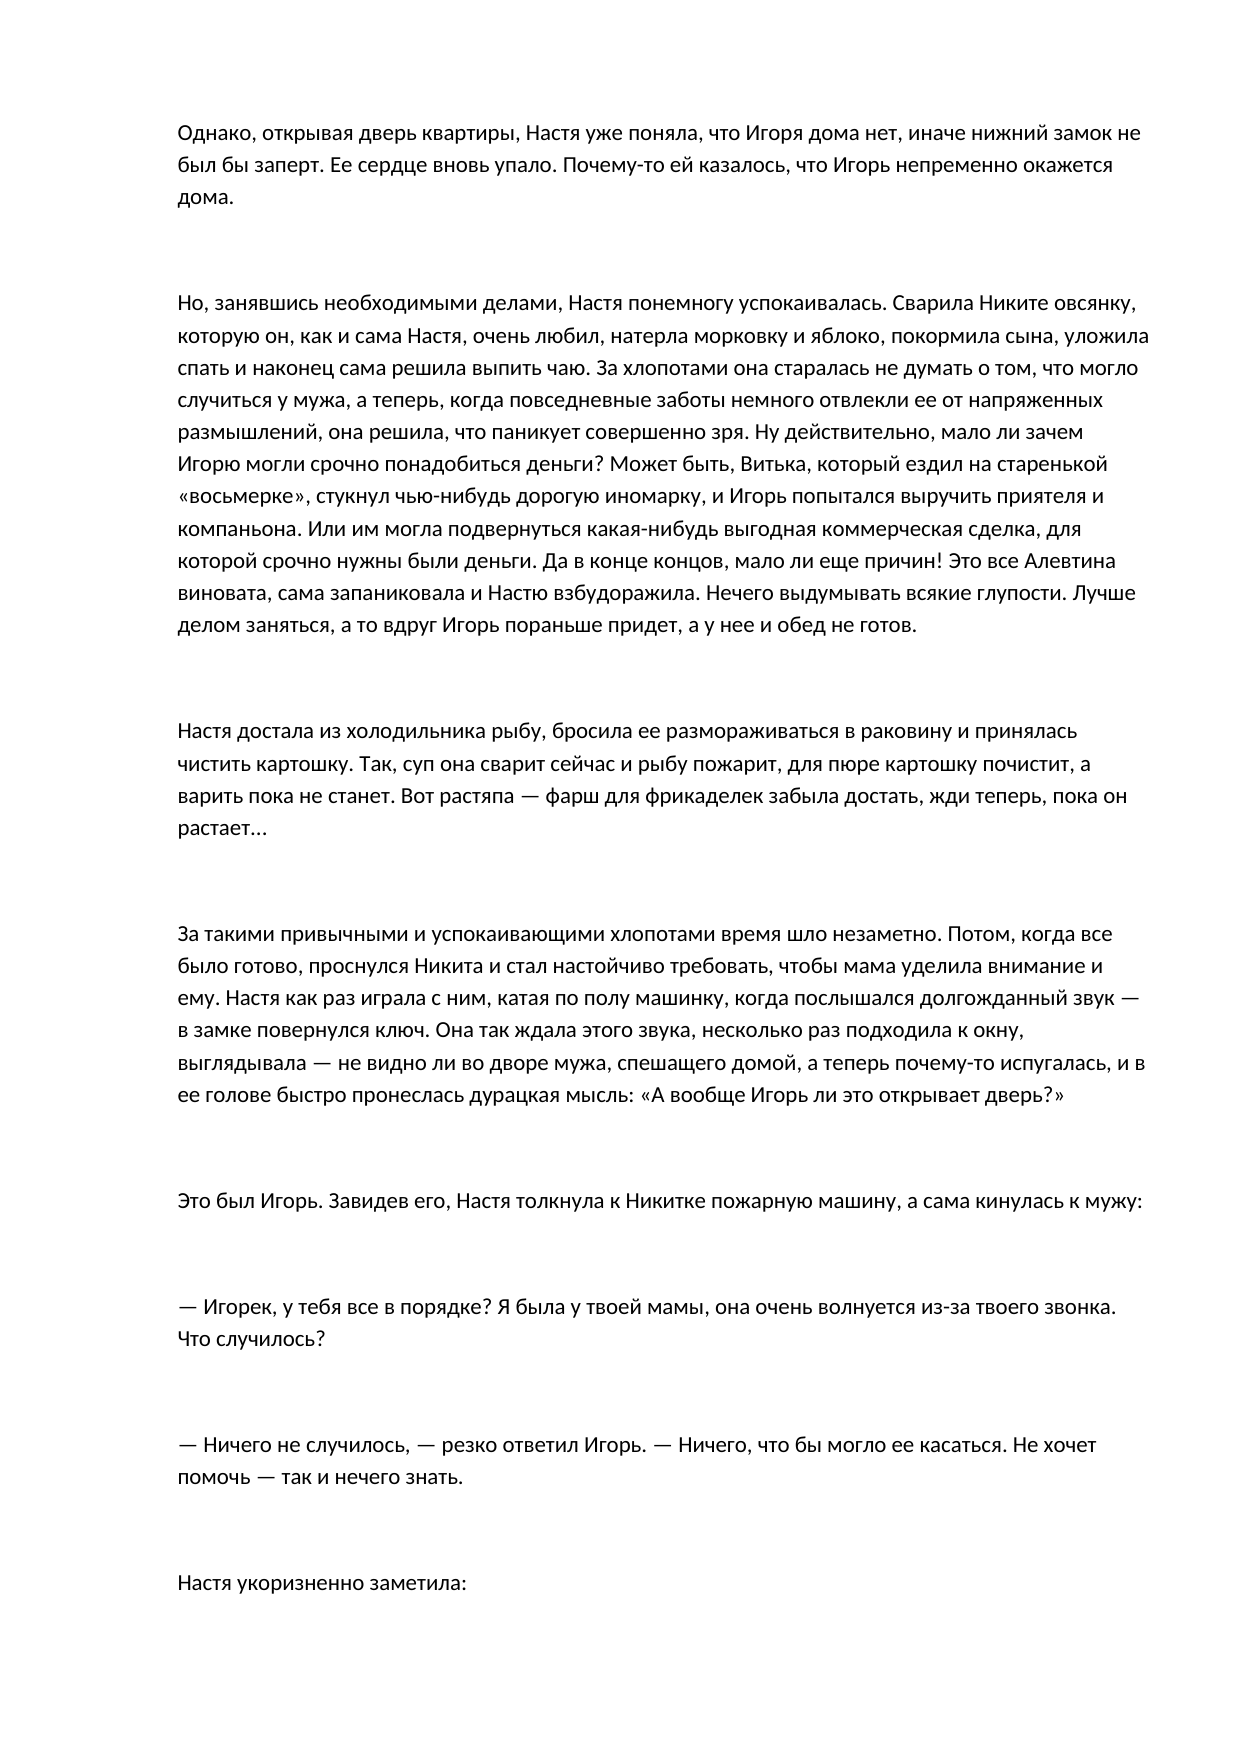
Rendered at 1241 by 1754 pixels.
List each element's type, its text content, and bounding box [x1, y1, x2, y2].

text Но, занявшись необходимыми делами, Настя понемногу успокаивалась. Сварила Никите овсянку, которую он, как и сама Настя, очень любил, натерла морковку и яблоко, покормила сына, уложила спать и наконец сама решила выпить чаю. За хлопотами она старалась не думать о том, что могло случиться у мужа, а теперь, когда повседневные заботы немного отвлекли ее от напряженных размышлений, она решила, что паникует совершенно зря. Ну действительно, мало ли зачем Игорю могли срочно понадобиться деньги? Может быть, Витька, который ездил на старенькой «восьмерке», стукнул чью-нибудь дорогую иномарку, и Игорь попытался выручить приятеля и компаньона. Или им могла подвернуться какая-нибудь выгодная коммерческая сделка, для которой срочно нужны были деньги. Да в конце концов, мало ли еще причин! Это все Алевтина виновата, сама запаниковала и Настю взбудоражила. Нечего выдумывать всякие глупости. Лучше делом заняться, а то вдруг Игорь пораньше придет, а у нее и обед не готов. [177, 288, 1152, 638]
text Это был Игорь. Завидев его, Настя толкнула к Никитке пожарную машину, а сама кинулась к мужу: [177, 1186, 1152, 1214]
text За такими привычными и успокаивающими хлопотами время шло незаметно. Потом, когда все было готово, проснулся Никита и стал настойчиво требовать, чтобы мама уделила внимание и ему. Настя как раз играла с ним, катая по полу машинку, когда послышался долгожданный звук — в замке повернулся ключ. Она так ждала этого звука, несколько раз подходила к окну, выглядывала — не видно ли во дворе мужа, спешащего домой, а теперь почему-то испугалась, и в ее голове быстро пронеслась дурацкая мысль: «А вообще Игорь ли это открывает дверь?» [177, 919, 1152, 1108]
text Однако, открывая дверь квартиры, Настя уже поняла, что Игоря дома нет, иначе нижний замок не был бы заперт. Ее сердце вновь упало. Почему-то ей казалось, что Игорь непременно окажется дома. [177, 118, 1152, 211]
text Настя достала из холодильника рыбу, бросила ее размораживаться в раковину и принялась чистить картошку. Так, суп она сварит сейчас и рыбу пожарит, для пюре картошку почистит, а варить пока не станет. Вот растяпа — фарш для фрикаделек забыла достать, жди теперь, пока он растает... [177, 716, 1152, 841]
text Настя укоризненно заметила: [177, 1568, 1152, 1597]
text — Ничего не случилось, — резко ответил Игорь. — Ничего, что бы могло ее касаться. Не хочет помочь — так и нечего знать. [177, 1430, 1152, 1491]
text — Игорек, у тебя все в порядке? Я была у твоей мамы, она очень волнуется из-за твоего звонка. Что случилось? [177, 1292, 1152, 1352]
